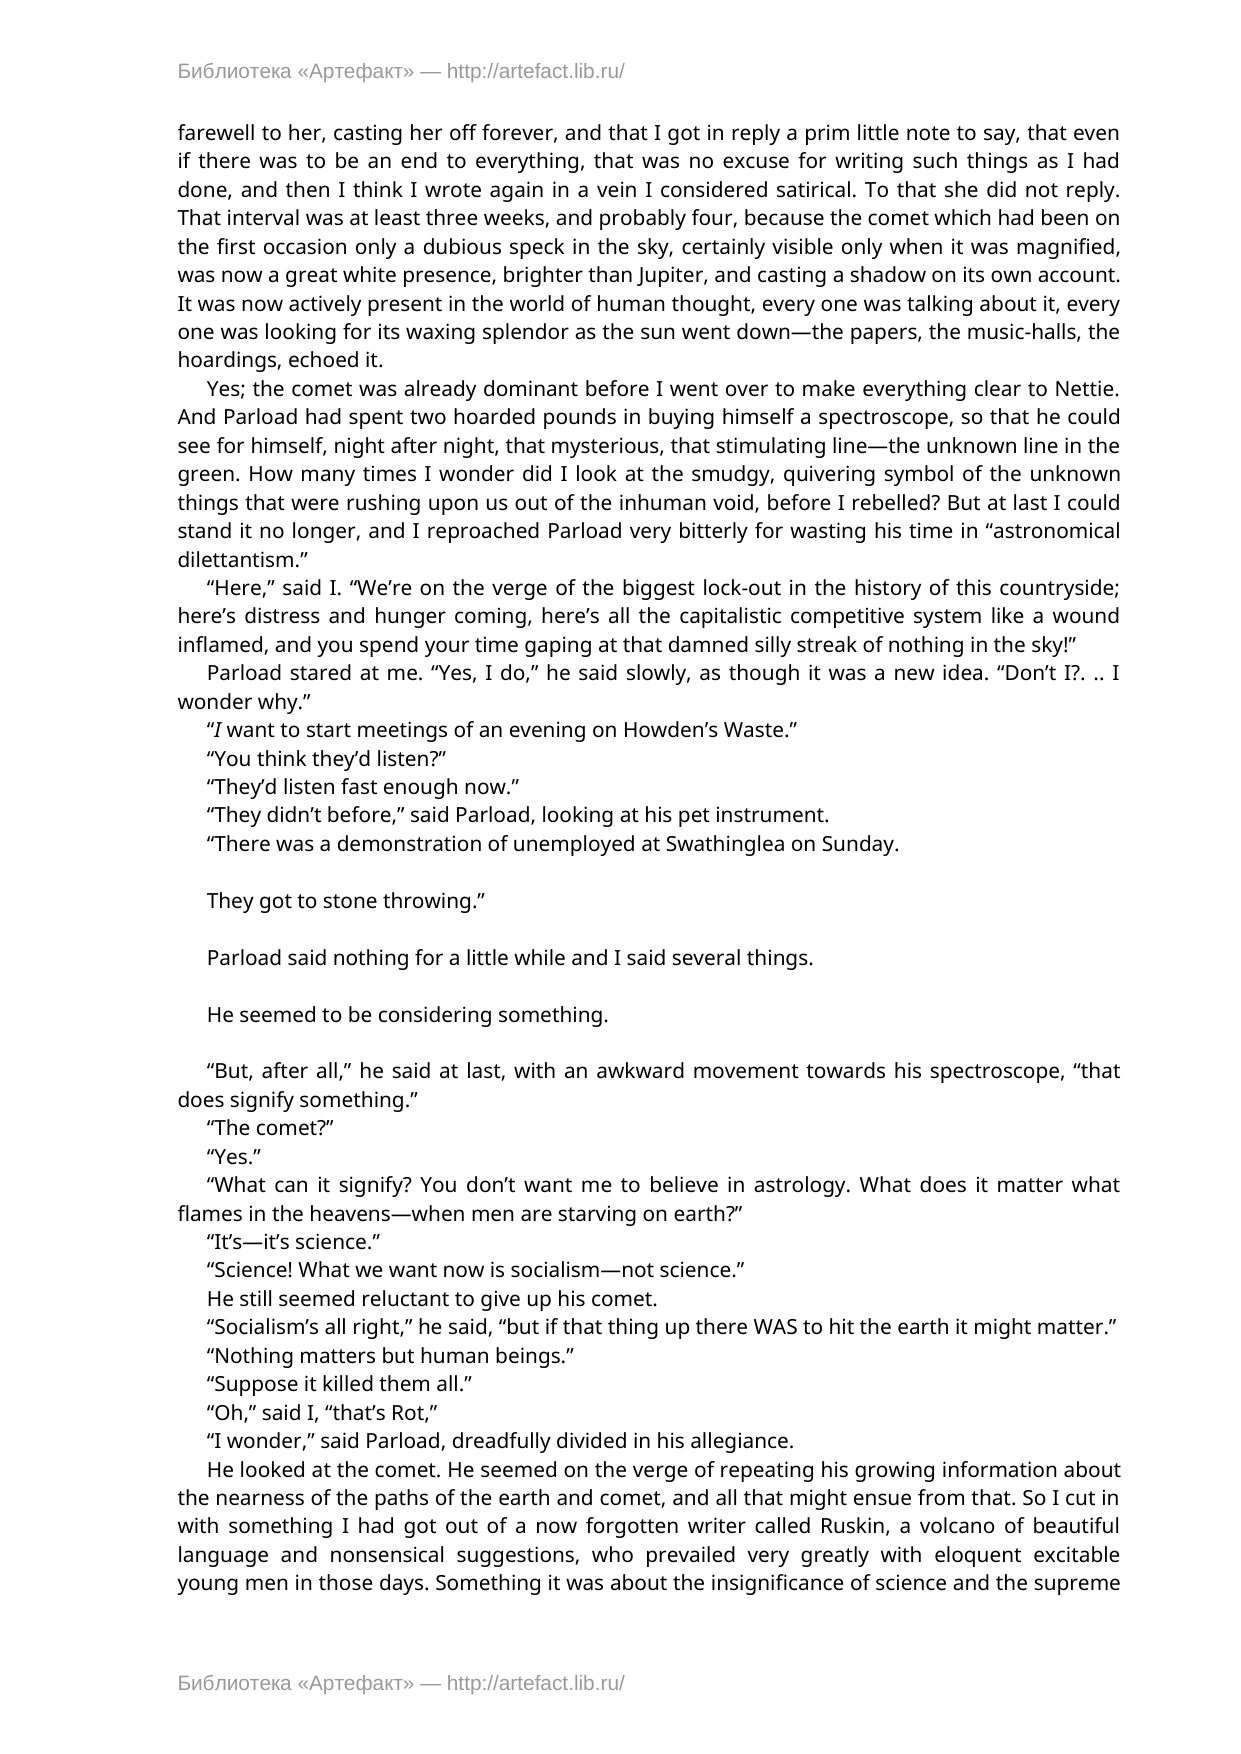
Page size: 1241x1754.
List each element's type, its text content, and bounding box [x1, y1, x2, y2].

text “Science! What we want now is socialism—not science.” [177, 1256, 1122, 1284]
text “There was a demonstration of unemployed at Swathinglea on Sunday. [177, 829, 1122, 857]
text “Here,” said I. “We’re on the verge of the biggest lock-out in the history of this countryside; here’s distress and hunger coming, here’s all the capitalistic competitive system like a wound inflamed, and you spend your time gaping at that damned silly streak of nothing in the sky!” [177, 573, 1122, 658]
text “It’s—it’s science.” [177, 1227, 1122, 1256]
text “They didn’t before,” said Parload, looking at his pet instrument. [177, 801, 1122, 829]
text “What can it signify? You don’t want me to believe in astrology. What does it matter what flames in the heavens—when men are starving on earth?” [177, 1170, 1122, 1227]
text Yes; the comet was already dominant before I went over to make everything clear to Nettie. And Parload had spent two hoarded pounds in buying himself a spectroscope, so that he could see for himself, night after night, that mysterious, that stimulating line—the unknown line in the green. How many times I wonder did I look at the smudgy, quivering symbol of the unknown things that were rushing upon us out of the inhuman void, before I rebelled? But at last I could stand it no longer, and I reproached Parload very bitterly for wasting his time in “astronomical dilettantism.” [177, 374, 1122, 573]
text “I want to start meetings of an evening on Howden’s Waste.” [177, 715, 1122, 744]
text “You think they’d listen?” [177, 744, 1122, 772]
text He still seemed reluctant to give up his comet. [177, 1284, 1122, 1312]
text “I wonder,” said Parload, dreadfully divided in his allegiance. [177, 1426, 1122, 1455]
text He seemed to be considering something. [177, 1000, 1122, 1028]
text Parload stared at me. “Yes, I do,” he said slowly, as though it was a new idea. “Don’t I?. .. I wonder why.” [177, 658, 1122, 715]
text “They’d listen fast enough now.” [177, 772, 1122, 801]
text “The comet?” [177, 1113, 1122, 1142]
text They got to stone throwing.” [177, 886, 1122, 914]
text Parload said nothing for a little while and I said several things. [177, 943, 1122, 971]
text “Oh,” said I, “that’s Rot,” [177, 1398, 1122, 1426]
text “But, after all,” he said at last, with an awkward movement towards his spectroscope, “that does signify something.” [177, 1057, 1122, 1113]
text “Suppose it killed them all.” [177, 1369, 1122, 1398]
text “Nothing matters but human beings.” [177, 1341, 1122, 1369]
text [177, 1455, 1122, 1597]
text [177, 118, 1122, 374]
text “Yes.” [177, 1142, 1122, 1170]
text “Socialism’s all right,” he said, “but if that thing up there WAS to hit the earth it might matter.” [177, 1312, 1122, 1341]
